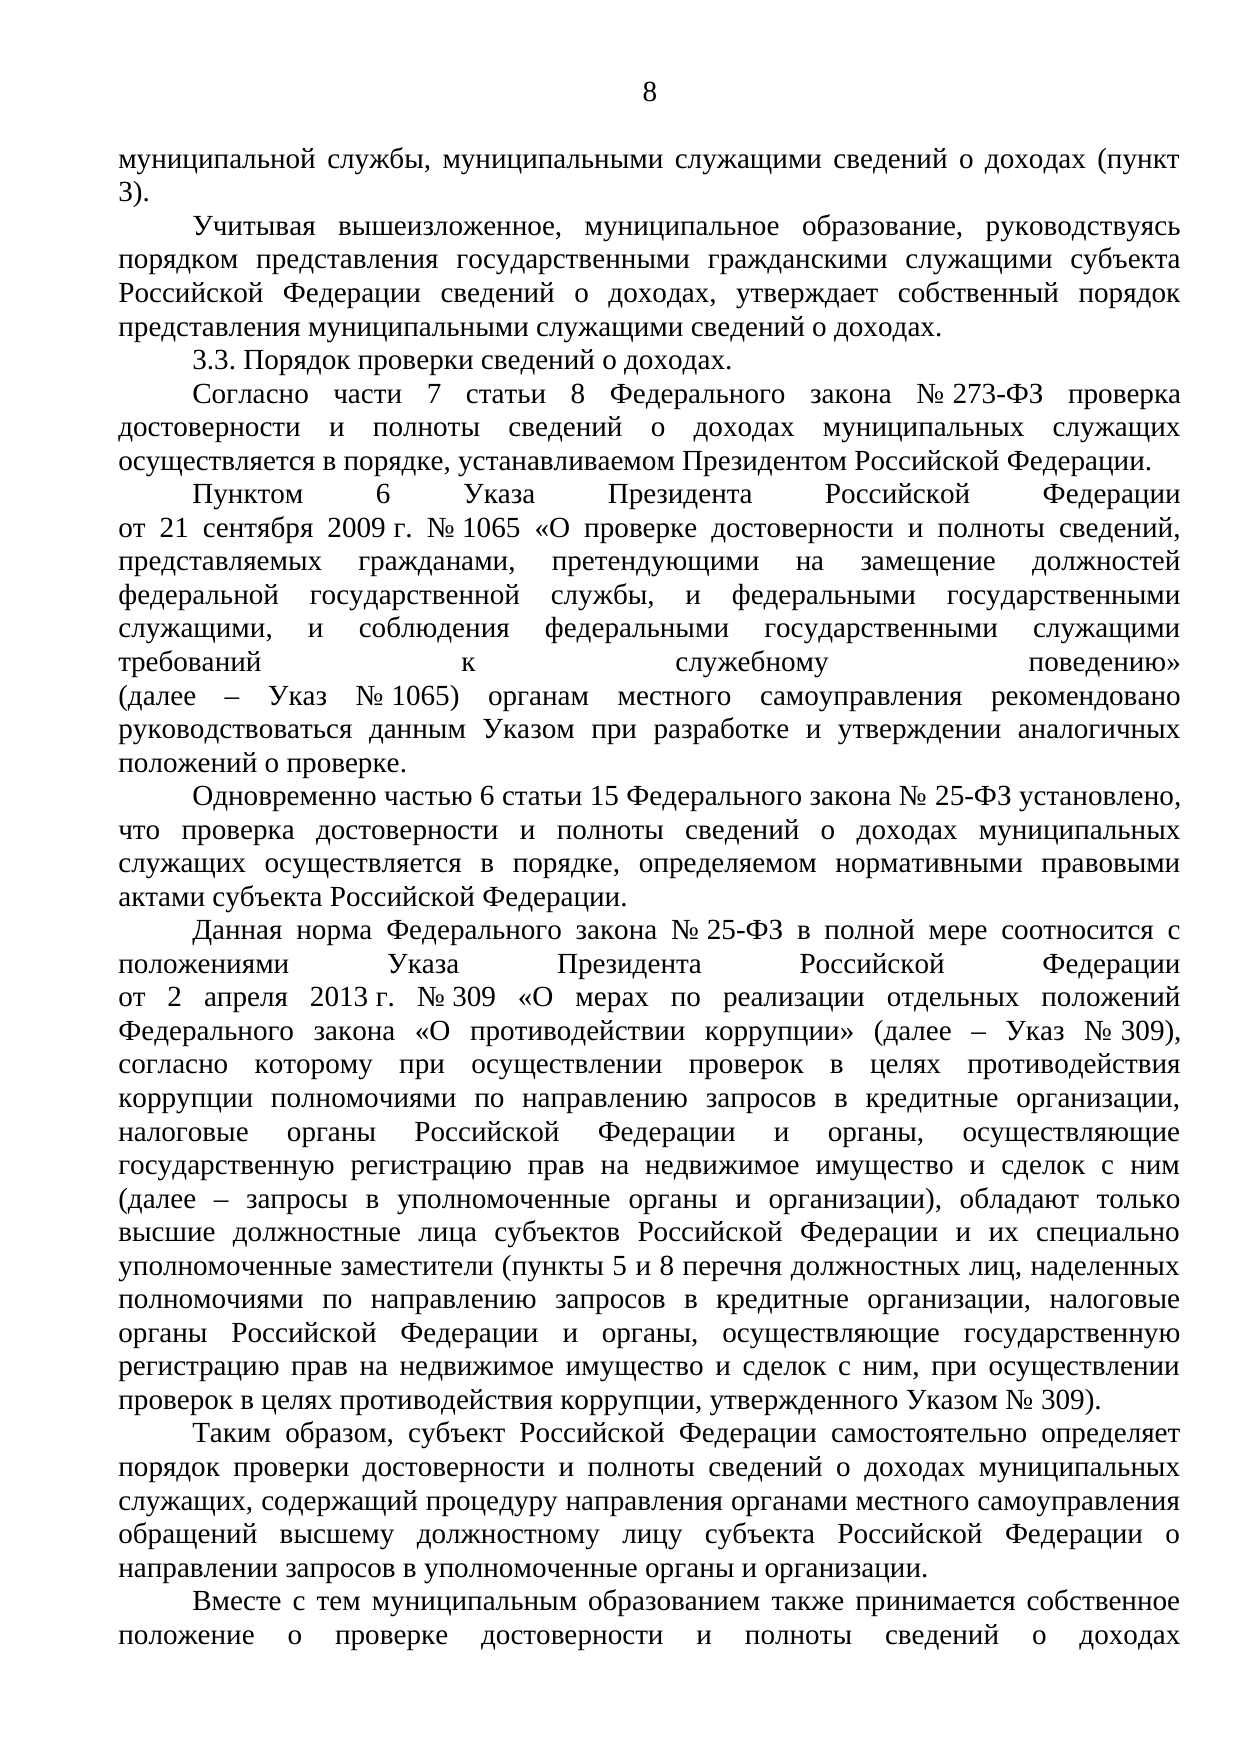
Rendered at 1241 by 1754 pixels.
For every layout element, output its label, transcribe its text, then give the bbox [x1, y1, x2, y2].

text Таким образом, субъект Российской Федерации самостоятельно определяет порядок проверки достоверности и полноты сведений о доходах муниципальных служащих, содержащий процедуру направления органами местного самоуправления обращений высшему должностному лицу субъекта Российской Федерации о направлении запросов в уполномоченные органы и организации. [118, 1416, 1181, 1583]
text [118, 1583, 1181, 1650]
text Одновременно частью 6 статьи 15 Федерального закона № 25-ФЗ установлено, что проверка достоверности и полноты сведений о доходах муниципальных служащих осуществляется в порядке, определяемом нормативными правовыми актами субъекта Российской Федерации. [118, 778, 1181, 912]
text Учитывая вышеизложенное, муниципальное образование, руководствуясь порядком представления государственными гражданскими служащими субъекта Российской Федерации сведений о доходах, утверждает собственный порядок представления муниципальными служащими сведений о доходах. [118, 208, 1181, 342]
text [118, 141, 1181, 208]
text Данная норма Федерального закона № 25-ФЗ в полной мере соотносится с положениями Указа Президента Российской Федерации от 2 апреля 2013 г. № 309 «О мерах по реализации отдельных положений Федерального закона «О противодействии коррупции» (далее – Указ № 309), согласно которому при осуществлении проверок в целях противодействия коррупции полномочиями по направлению запросов в кредитные организации, налоговые органы Российской Федерации и органы, осуществляющие государственную регистрацию прав на недвижимое имущество и сделок с ним (далее – запросы в уполномоченные органы и организации), обладают только высшие должностные лица субъектов Российской Федерации и их специально уполномоченные заместители (пункты 5 и 8 перечня должностных лиц, наделенных полномочиями по направлению запросов в кредитные организации, налоговые органы Российской Федерации и органы, осуществляющие государственную регистрацию прав на недвижимое имущество и сделок с ним, при осуществлении проверок в целях противодействия коррупции, утвержденного Указом № 309). [118, 912, 1181, 1416]
text 3.3. Порядок проверки сведений о доходах. [118, 342, 1181, 376]
text Пунктом 6 Указа Президента Российской Федерации от 21 сентября 2009 г. № 1065 «О проверке достоверности и полноты сведений, представляемых гражданами, претендующими на замещение должностей федеральной государственной службы, и федеральными государственными служащими, и соблюдения федеральными государственными служащими требований к служебному поведению» (далее – Указ № 1065) органам местного самоуправления рекомендовано руководствоваться данным Указом при разработке и утверждении аналогичных положений о проверке. [118, 476, 1181, 778]
text Согласно части 7 статьи 8 Федерального закона № 273-ФЗ проверка достоверности и полноты сведений о доходах муниципальных служащих осуществляется в порядке, устанавливаемом Президентом Российской Федерации. [118, 376, 1181, 476]
